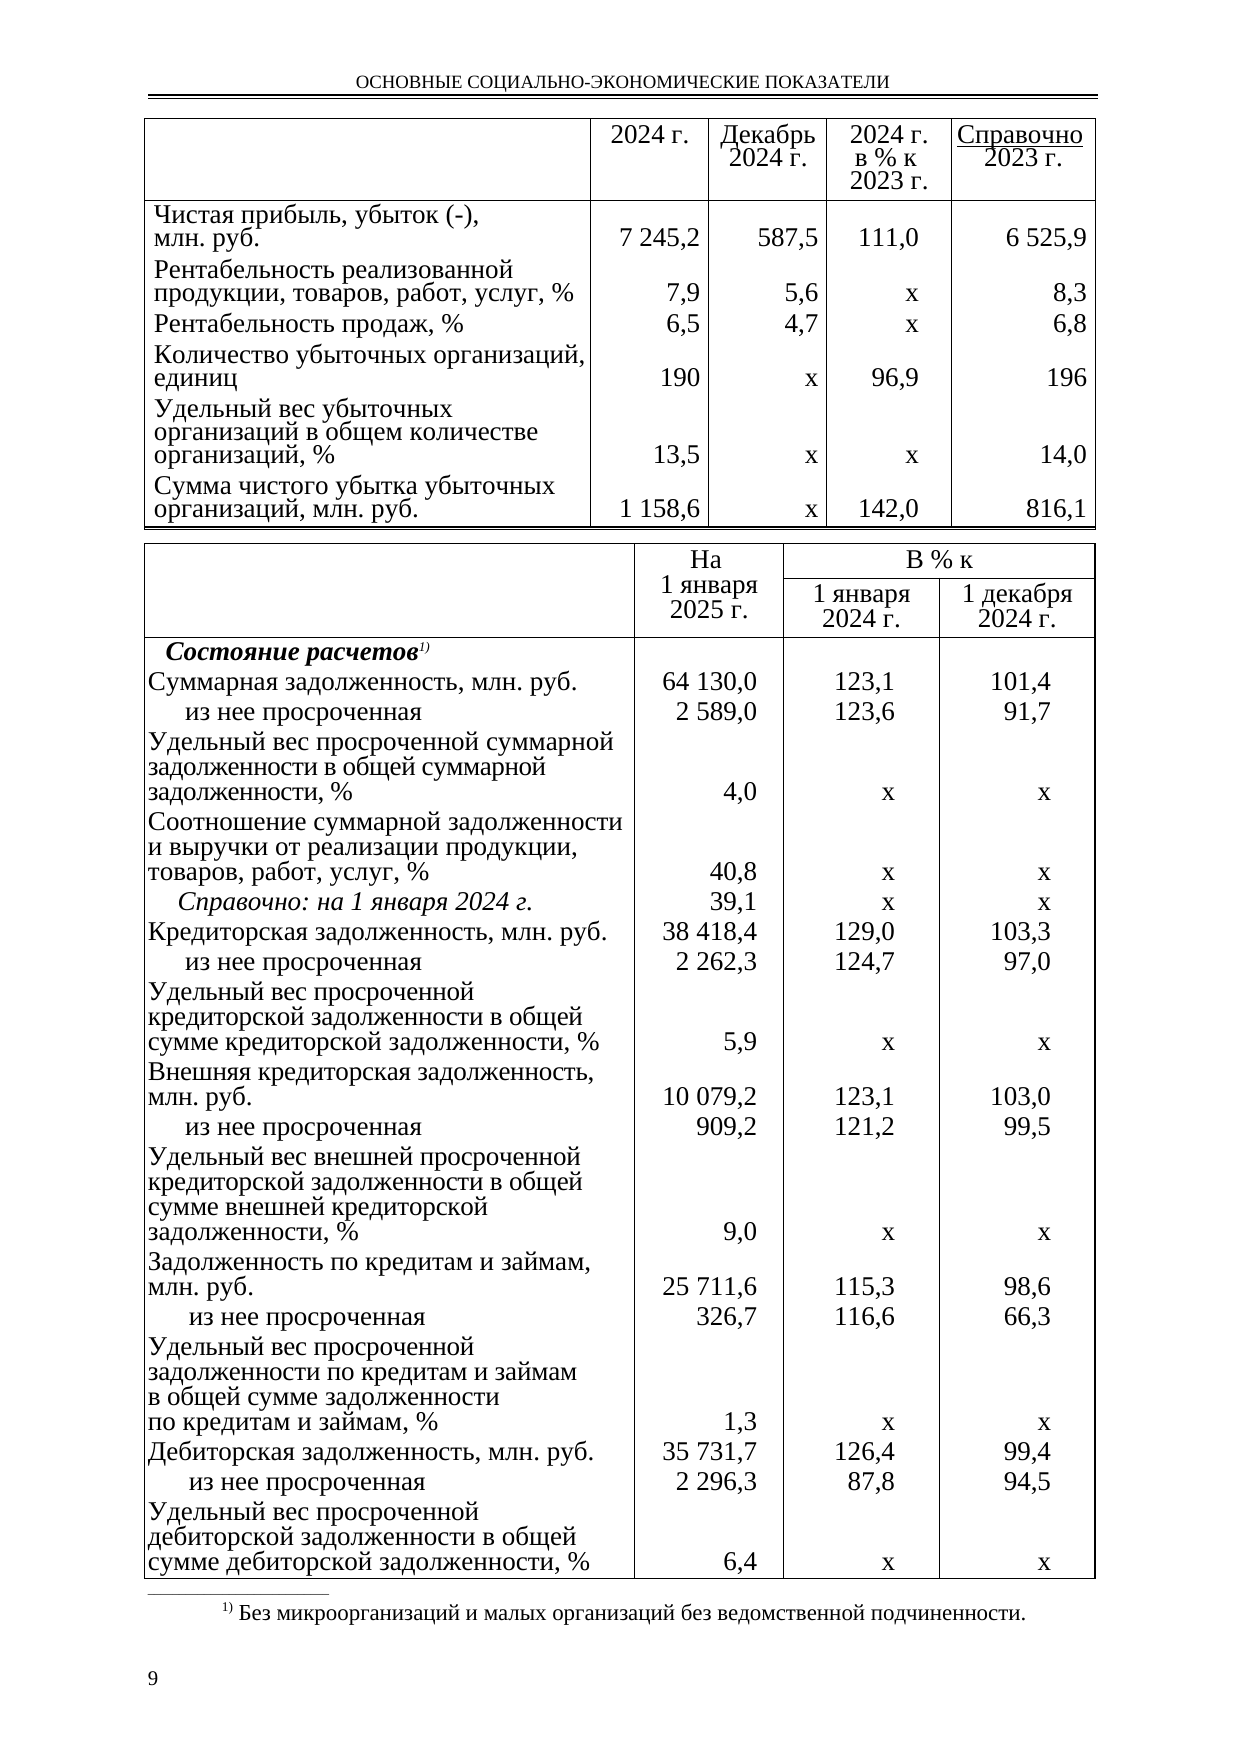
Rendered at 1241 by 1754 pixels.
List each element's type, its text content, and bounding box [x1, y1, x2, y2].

table_cell 64 130,0 [635, 668, 783, 698]
table_cell x [940, 728, 1094, 808]
table_cell х [709, 341, 826, 395]
table_cell 96,9 [827, 341, 951, 395]
table_cell 123,1 [784, 668, 939, 698]
table_cell 123,6 [784, 698, 939, 728]
table_cell х [784, 808, 939, 888]
table_cell Соотношение суммарной задолженности и выручки от реализации продукции, товаров, работ, услуг, % [145, 808, 634, 888]
table_cell 10 079,2 [635, 1058, 783, 1113]
table_header На 1 января 2025 г. [635, 544, 783, 637]
table_cell Задолженность по кредитам и займам, млн. руб. [145, 1248, 634, 1303]
table_cell 13,5 [591, 395, 708, 472]
table_cell 14,0 [952, 395, 1095, 472]
table_cell Рентабельность реализованной продукции, товаров, работ, услуг, % [145, 256, 590, 310]
table_cell 4,7 [709, 310, 826, 341]
table_cell из нее просроченная [145, 1468, 634, 1498]
table_cell 39,1 [635, 888, 783, 918]
table_cell Количество убыточных организаций, единиц [145, 341, 590, 395]
table_cell x [940, 1498, 1094, 1578]
table_cell х [784, 888, 939, 918]
table_cell из нее просроченная [145, 698, 634, 728]
table_cell x [784, 978, 939, 1058]
table_cell [635, 638, 783, 668]
table_cell 129,0 [784, 918, 939, 948]
table_cell 38 418,4 [635, 918, 783, 948]
table_cell 2 589,0 [635, 698, 783, 728]
table_cell Внешняя кредиторская задолженность, млн. руб. [145, 1058, 634, 1113]
table_cell 101,4 [940, 668, 1094, 698]
text 1) Без микроорганизаций и малых организаций без ведомственной подчиненности. [148, 1602, 1098, 1625]
table_cell 6,4 [635, 1498, 783, 1578]
table_cell 909,2 [635, 1113, 783, 1143]
table_cell Чистая прибыль, убыток (-), млн. руб. [145, 201, 590, 256]
table_cell 7,9 [591, 256, 708, 310]
table_cell х [940, 888, 1094, 918]
table_cell Рентабельность продаж, % [145, 310, 590, 341]
table_header [145, 119, 590, 200]
table_cell 6,8 [952, 310, 1095, 341]
table_cell Дебиторская задолженность, млн. руб. [145, 1438, 634, 1468]
table_cell 91,7 [940, 698, 1094, 728]
table_cell х [940, 808, 1094, 888]
table_cell х [827, 395, 951, 472]
table_cell 9,0 [635, 1143, 783, 1248]
table_cell 116,6 [784, 1303, 939, 1333]
table_cell 1,3 [635, 1333, 783, 1438]
table_cell 2 296,3 [635, 1468, 783, 1498]
table_cell 94,5 [940, 1468, 1094, 1498]
table_cell x [784, 1333, 939, 1438]
table_header Декабрь 2024 г. [709, 119, 826, 200]
table_header Справочно 2023 г. [952, 119, 1095, 200]
table_cell из нее просроченная [145, 948, 634, 978]
table_cell х [709, 395, 826, 472]
table_cell [784, 638, 939, 668]
table_header 2024 г. [591, 119, 708, 200]
table_cell 40,8 [635, 808, 783, 888]
table_cell 126,4 [784, 1438, 939, 1468]
table_cell 2 262,3 [635, 948, 783, 978]
table_cell 5,6 [709, 256, 826, 310]
table_cell 190 [591, 341, 708, 395]
table_cell 8,3 [952, 256, 1095, 310]
table_header [145, 544, 634, 637]
table_cell 1 января 2024 г. [784, 579, 939, 637]
table_cell 142,0 [827, 472, 951, 526]
table_cell x [784, 1498, 939, 1578]
table_cell 99,4 [940, 1438, 1094, 1468]
table_cell 7 245,2 [591, 201, 708, 256]
table_cell из нее просроченная [145, 1113, 634, 1143]
text _____________________________ [148, 1579, 1098, 1598]
table_cell x [940, 1143, 1094, 1248]
table_cell 6 525,9 [952, 201, 1095, 256]
table_cell 121,2 [784, 1113, 939, 1143]
table_cell 115,3 [784, 1248, 939, 1303]
table_cell 99,5 [940, 1113, 1094, 1143]
table_cell 111,0 [827, 201, 951, 256]
table_cell 123,1 [784, 1058, 939, 1113]
table_cell 4,0 [635, 728, 783, 808]
table_cell Состояние расчетов1) [145, 638, 634, 668]
table_cell [940, 638, 1094, 668]
table_cell 6,5 [591, 310, 708, 341]
table_cell Удельный вес убыточных организаций в общем количестве организаций, % [145, 395, 590, 472]
table_cell 66,3 [940, 1303, 1094, 1333]
table_cell x [784, 1143, 939, 1248]
table_cell 103,0 [940, 1058, 1094, 1113]
table_cell Удельный вес просроченной дебиторской задолженности в общей сумме дебиторской задолженности, % [145, 1498, 634, 1578]
table_cell 35 731,7 [635, 1438, 783, 1468]
table_cell х [827, 256, 951, 310]
table_cell Суммарная задолженность, млн. руб. [145, 668, 634, 698]
table_cell Удельный вес просроченной суммарной задолженности в общей суммарной задолженности, % [145, 728, 634, 808]
table_cell 97,0 [940, 948, 1094, 978]
table_cell 1 декабря 2024 г. [940, 579, 1094, 637]
table_cell 196 [952, 341, 1095, 395]
table_cell Сумма чистого убытка убыточных организаций, млн. руб. [145, 472, 590, 526]
table_cell 25 711,6 [635, 1248, 783, 1303]
table_cell 587,5 [709, 201, 826, 256]
table_header В % к [784, 544, 1094, 577]
table_cell х [827, 310, 951, 341]
table_cell Кредиторская задолженность, млн. руб. [145, 918, 634, 948]
table_cell Справочно: на 1 января 2024 г. [145, 888, 634, 918]
table_header 2024 г. в % к 2023 г. [827, 119, 951, 200]
table_cell 87,8 [784, 1468, 939, 1498]
table_cell 98,6 [940, 1248, 1094, 1303]
table_cell x [940, 1333, 1094, 1438]
table_cell x [940, 978, 1094, 1058]
table_cell Удельный вес просроченной кредиторской задолженности в общей сумме кредиторской задолженности, % [145, 978, 634, 1058]
table_cell 816,1 [952, 472, 1095, 526]
table_cell х [709, 472, 826, 526]
table_cell 124,7 [784, 948, 939, 978]
table_cell 103,3 [940, 918, 1094, 948]
table_cell Удельный вес внешней просроченной кредиторской задолженности в общей сумме внешней кредиторской задолженности, % [145, 1143, 634, 1248]
table_cell Удельный вес просроченной задолженности по кредитам и займам в общей сумме задолженности по кредитам и займам, % [145, 1333, 634, 1438]
table_cell x [784, 728, 939, 808]
table_cell 326,7 [635, 1303, 783, 1333]
table_cell из нее просроченная [145, 1303, 634, 1333]
table_cell 1 158,6 [591, 472, 708, 526]
table_cell 5,9 [635, 978, 783, 1058]
